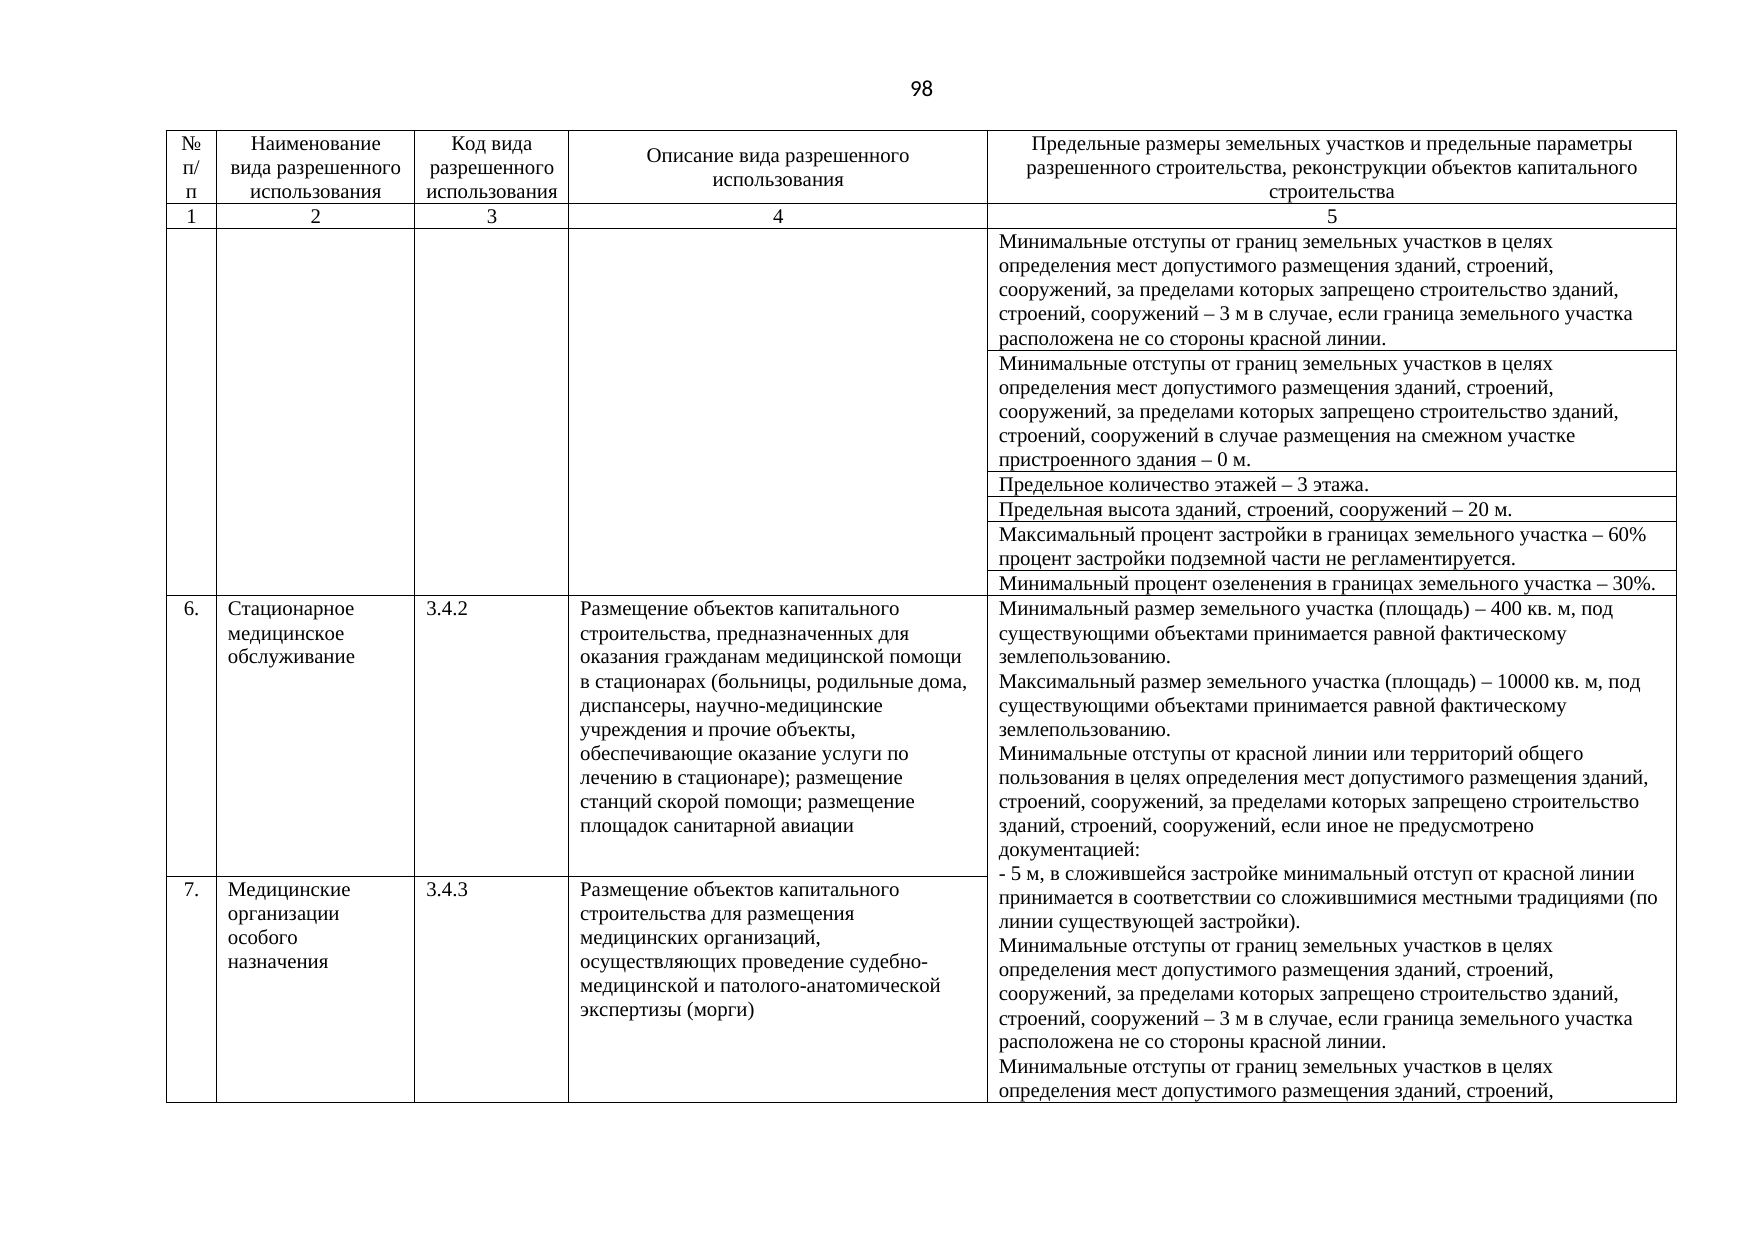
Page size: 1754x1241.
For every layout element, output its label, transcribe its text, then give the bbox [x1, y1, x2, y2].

table_header Описание вида разрешенного использования [569, 131, 987, 203]
table_cell 2 [217, 204, 414, 228]
table_cell 4 [569, 204, 987, 228]
table_cell Минимальный размер земельного участка (площадь) – 400 кв. м, под существующими объектами принимается равной фактическому землепользованию. Максимальный размер земельного участка (площадь) – 10000 кв. м, под существующими объектами принимается равной фактическому землепользованию. Минимальные отступы от красной линии или территорий общего пользования в целях определения мест допустимого размещения зданий, строений, сооружений, за пределами которых запрещено строительство зданий, строений, сооружений, если иное не предусмотрено документацией: - 5 м, в сложившейся застройке минимальный отступ от красной линии принимается в соответствии со сложившимися местными традициями (по линии существующей застройки). Минимальные отступы от границ земельных участков в целях определения мест допустимого размещения зданий, строений, сооружений, за пределами которых запрещено строительство зданий, строений, сооружений – 3 м в случае, если граница земельного участка расположена не со стороны красной линии. Минимальные отступы от границ земельных участков в целях определения мест допустимого размещения зданий, строений, сооружений, за пределами которых запрещено строительство зданий, строений, сооружений в случае размещения на смежном участке пристроенного здания – 0 м. Предельное количество этажей – 3 этажа. Предельная высота зданий, строений, сооружений – 25 м. Максимальный процент застройки в границах земельного участка – 60% процент застройки подземной части не регламентируется. Минимальный процент озеленения в границах земельного участка – 30%. Параметры принимать в соответствии с Требованиями к архитектурно-градостроительному облику объекта капитального строительства. [988, 596, 1676, 1102]
table_cell 3.4.2 [415, 596, 568, 876]
table_header Наименование вида разрешенного использования [217, 131, 414, 203]
table_header Предельные размеры земельных участков и предельные параметры разрешенного строительства, реконструкции объектов капитального строительства [988, 131, 1676, 203]
table_header № п/п [167, 131, 216, 203]
table_cell Минимальный процент озеленения в границах земельного участка – 30%. [988, 571, 1676, 595]
table_cell 1 [167, 204, 216, 228]
table_cell 3.4.3 [415, 877, 568, 1102]
table_cell Максимальный процент застройки в границах земельного участка – 60% процент застройки подземной части не регламентируется. [988, 522, 1676, 570]
table_cell 6. [167, 596, 216, 876]
table_cell Предельное количество этажей – 3 этажа. [988, 472, 1676, 496]
table_cell 3 [415, 204, 568, 228]
table_cell 5 [988, 204, 1676, 228]
table_cell Предельная высота зданий, строений, сооружений – 20 м. [988, 497, 1676, 521]
table_header Код вида разрешенного использования [415, 131, 568, 203]
table_cell Размещение объектов капитального строительства, предназначенных для оказания гражданам медицинской помощи в стационарах (больницы, родильные дома, диспансеры, научно-медицинские учреждения и прочие объекты, обеспечивающие оказание услуги по лечению в стационаре); размещение станций скорой помощи; размещение площадок санитарной авиации [569, 596, 987, 876]
table_cell Минимальные отступы от границ земельных участков в целях определения мест допустимого размещения зданий, строений, сооружений, за пределами которых запрещено строительство зданий, строений, сооружений в случае размещения на смежном участке пристроенного здания – 0 м. [988, 351, 1676, 471]
table_cell Минимальные отступы от границ земельных участков в целях определения мест допустимого размещения зданий, строений, сооружений, за пределами которых запрещено строительство зданий, строений, сооружений – 3 м в случае, если граница земельного участка расположена не со стороны красной линии. [988, 229, 1676, 349]
table_cell Стационарное медицинское обслуживание [217, 596, 414, 876]
table_cell 7. [167, 877, 216, 1102]
table_cell Медицинские организации особого назначения [217, 877, 414, 1102]
